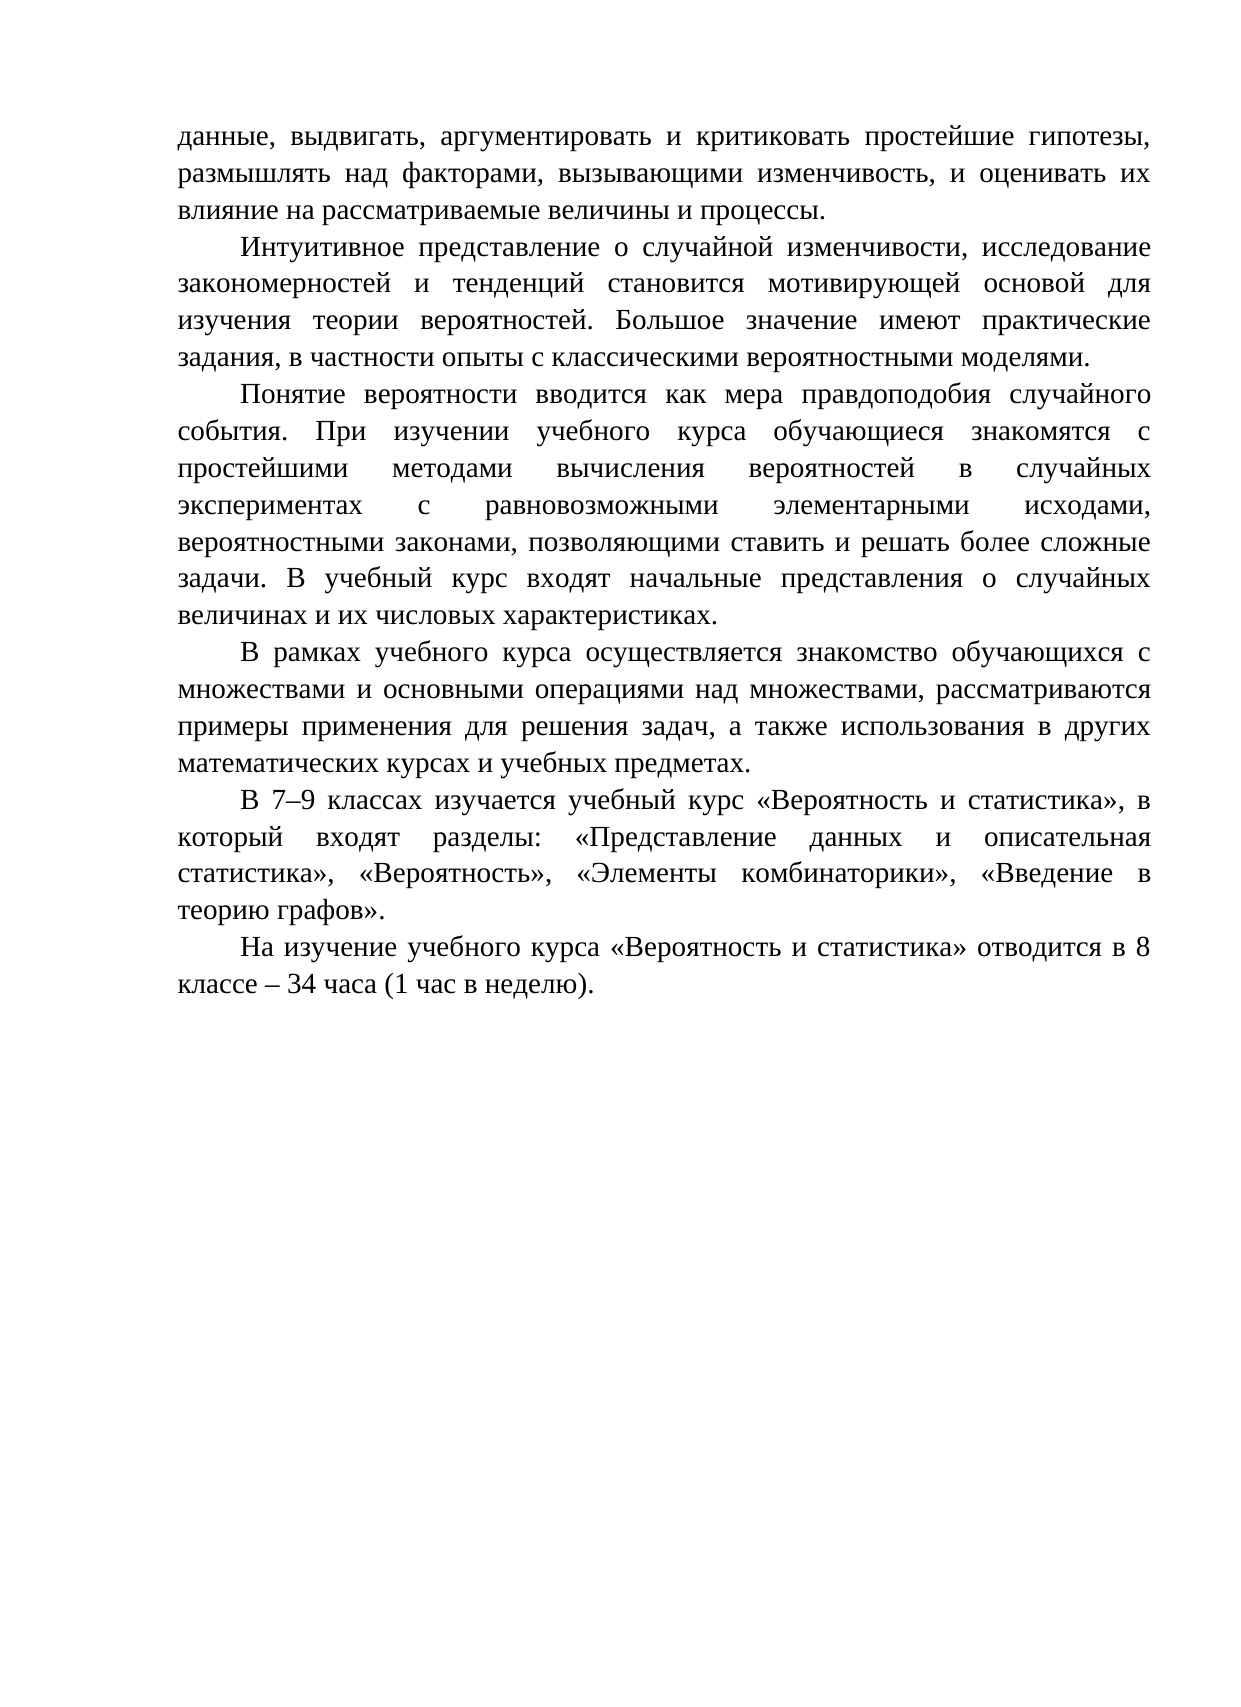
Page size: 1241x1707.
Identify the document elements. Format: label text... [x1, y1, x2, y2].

text На изучение учебного курса «Вероятность и статистика» отводится в 8 классе – 34 часа (1 час в неделю). [177, 929, 1152, 1000]
text В 7–9 классах изучается учебный курс «Вероятность и статистика», в который входят разделы: «Представление данных и описательная статистика», «Вероятность», «Элементы комбинаторики», «Введение в теорию графов». [177, 782, 1152, 926]
text В рамках учебного курса осуществляется знакомство обучающихся с множествами и основными операциями над множествами, рассматриваются примеры применения для решения задач, а также использования в других математических курсах и учебных предметах. [177, 634, 1152, 778]
text Интуитивное представление о случайной изменчивости, исследование закономерностей и тенденций становится мотивирующей основой для изучения теории вероятностей. Большое значение имеют практические задания, в частности опыты с классическими вероятностными моделями. [177, 229, 1152, 373]
text Понятие вероятности вводится как мера правдоподобия случайного события. При изучении учебного курса обучающиеся знакомятся с простейшими методами вычисления вероятностей в случайных экспериментах с равновозможными элементарными исходами, вероятностными законами, позволяющими ставить и решать более сложные задачи. В учебный курс входят начальные представления о случайных величинах и их числовых характеристиках. [177, 376, 1152, 631]
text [177, 118, 1152, 225]
